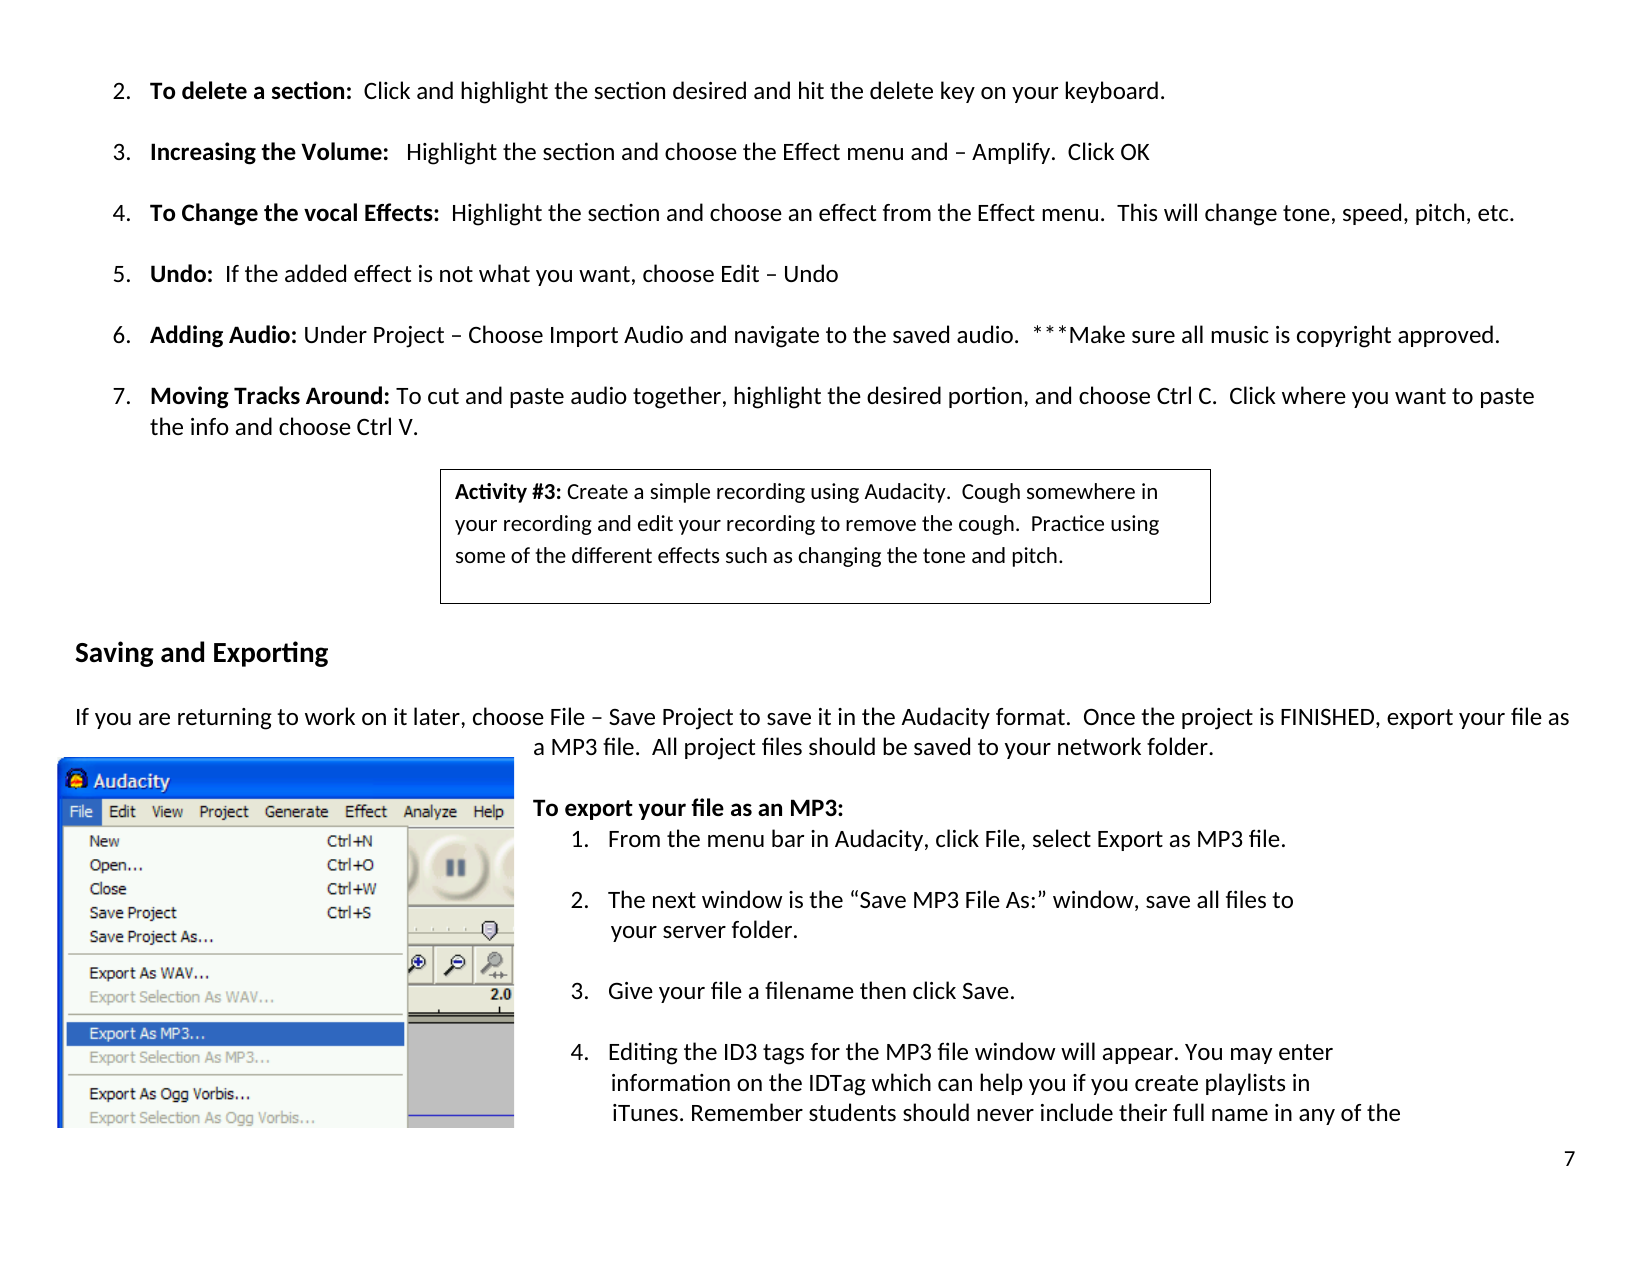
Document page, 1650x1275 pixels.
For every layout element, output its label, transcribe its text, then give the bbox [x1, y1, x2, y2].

text If you are returning to work on it later, choose File – Save Project to save it in the Audacity format. Once the project is FINISHED, export your file as a MP3 file. All project files should be saved to your network folder. [75, 701, 1575, 762]
list Give your file a filename then click Save. [515, 975, 1575, 1006]
list Editing the ID3 tags for the MP3 file window will appear. You may enter [515, 1036, 1575, 1067]
list The next window is the “Save MP3 File As:” window, save all files to [515, 884, 1575, 914]
list Moving Tracks Around: To cut and paste audio together, highlight the desired portion, and choose Ctrl C. Click where you want to paste the info and choose Ctrl V. [112, 380, 1575, 441]
list Adding Audio: Under Project – Choose Import Audio and navigate to the saved audio. ***Make sure all music is copyright approved. [112, 319, 1575, 350]
text information on the IDTag which can help you if you create playlists in [515, 1067, 1575, 1097]
list To Change the vocal Effects: Highlight the section and choose an effect from the Effect menu. This will change tone, speed, pitch, etc. [112, 197, 1575, 228]
list Undo: If the added effect is not what you want, choose Edit – Undo [112, 258, 1575, 289]
list Increasing the Volume: Highlight the section and choose the Effect menu and – Amplify. Click OK [112, 136, 1575, 167]
list To delete a section: Click and highlight the section desired and hit the delete key on your keyboard. [112, 75, 1575, 106]
text your server folder. [515, 914, 1575, 945]
list From the menu bar in Audacity, click File, select Export as MP3 file. [515, 823, 1575, 853]
text Saving and Exporting [75, 634, 1575, 670]
text To export your file as an MP3: [515, 792, 1575, 823]
text iTunes. Remember students should never include their full name in any of the [515, 1097, 1575, 1128]
